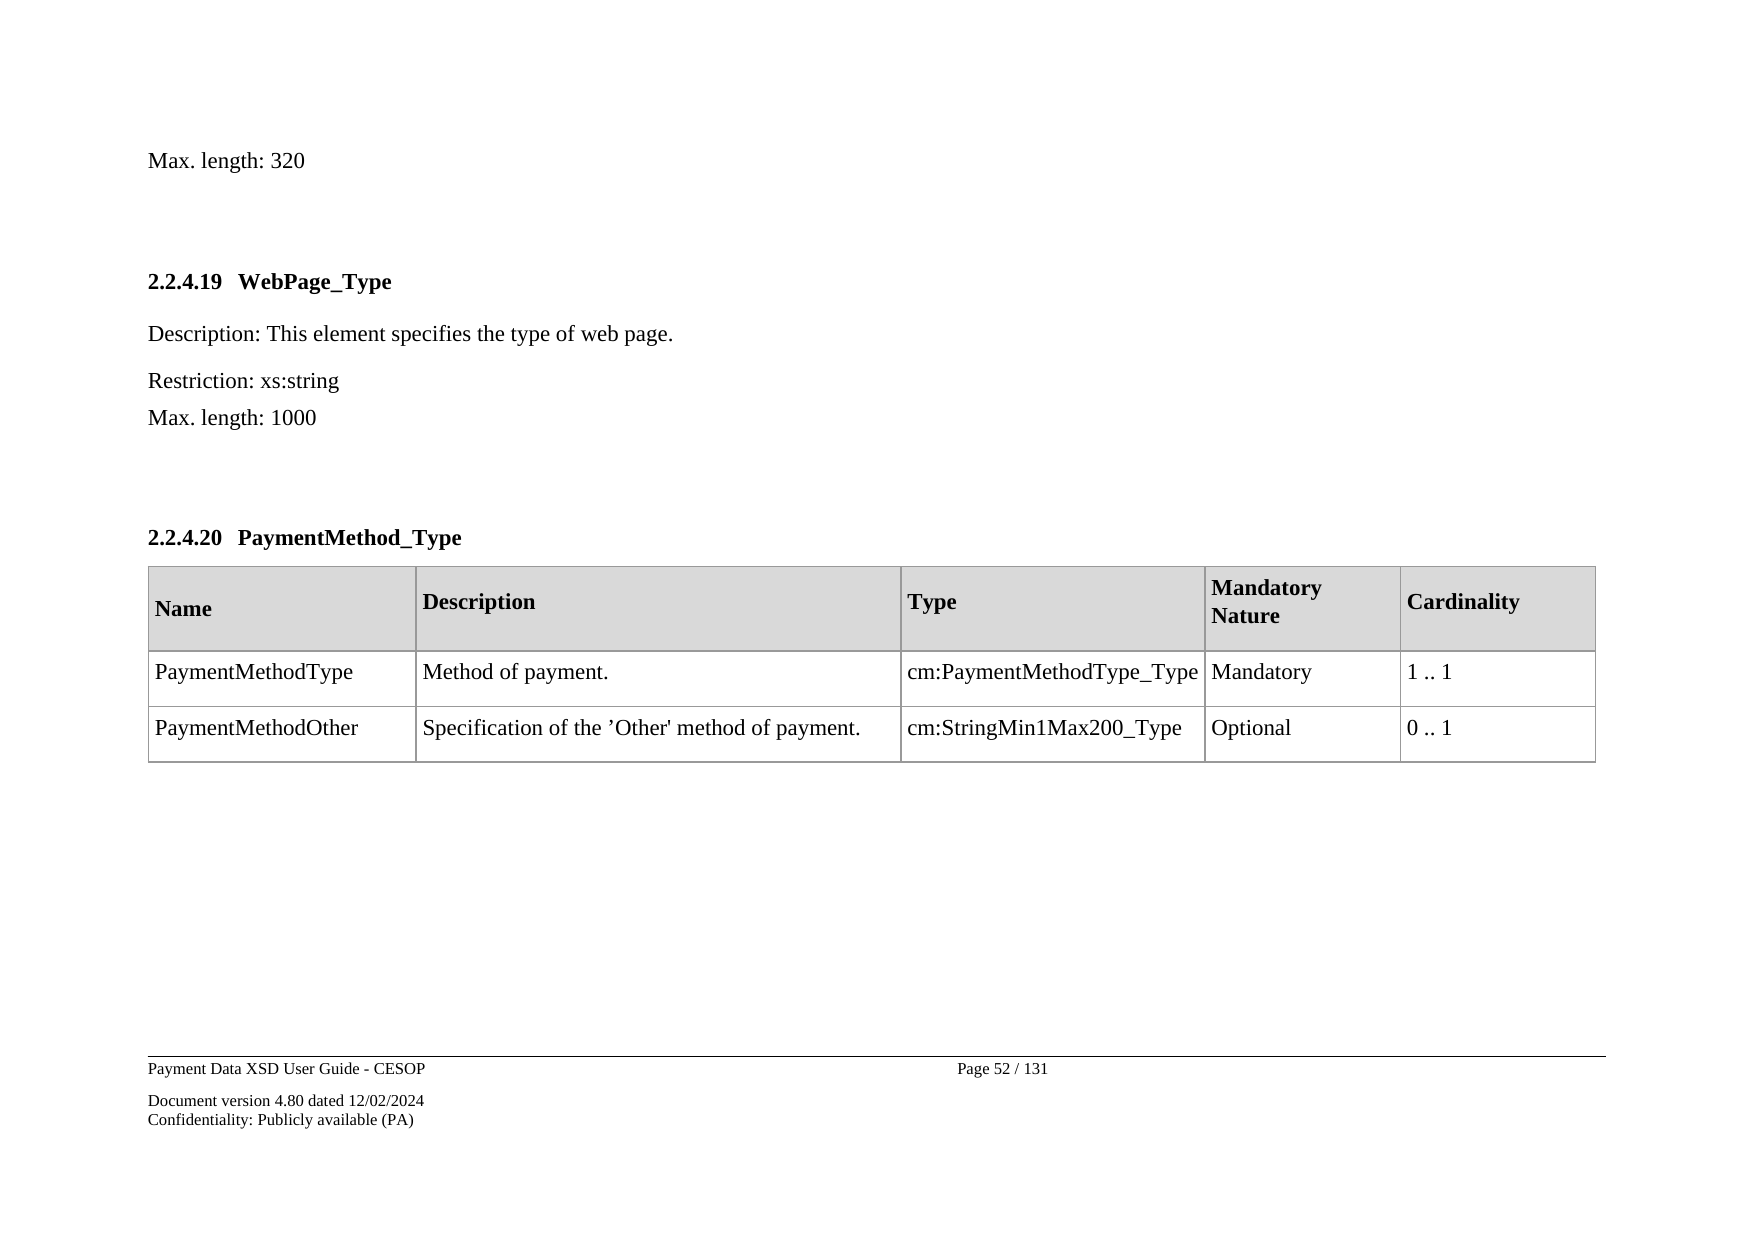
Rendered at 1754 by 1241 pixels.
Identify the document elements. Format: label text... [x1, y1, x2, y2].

table_cell Mandatory [1206, 652, 1400, 706]
table_cell Optional [1206, 707, 1400, 761]
table_header Name [149, 567, 415, 650]
table_header Cardinality [1401, 567, 1595, 650]
table_cell cm:StringMin1Max200_Type [902, 707, 1204, 761]
table_cell PaymentMethodType [149, 652, 415, 706]
text Restriction: xs:string [148, 367, 1606, 393]
table_cell cm:PaymentMethodType_Type [902, 652, 1204, 706]
table_header Description [417, 567, 900, 650]
text Max. length: 1000 [148, 404, 1606, 430]
table_cell PaymentMethodOther [149, 707, 415, 761]
table_cell 1 .. 1 [1401, 652, 1595, 706]
text Description: This element specifies the type of web page. [148, 320, 1606, 346]
table_cell Specification of the ’Other' method of payment. [417, 707, 900, 761]
table_header Mandatory Nature [1206, 567, 1400, 650]
subtitle WebPage_Type [148, 268, 1606, 294]
table_header Type [902, 567, 1204, 650]
table_cell Method of payment. [417, 652, 900, 706]
table_cell 0 .. 1 [1401, 707, 1595, 761]
subtitle PaymentMethod_Type [148, 524, 1606, 551]
text Max. length: 320 [148, 148, 1606, 174]
